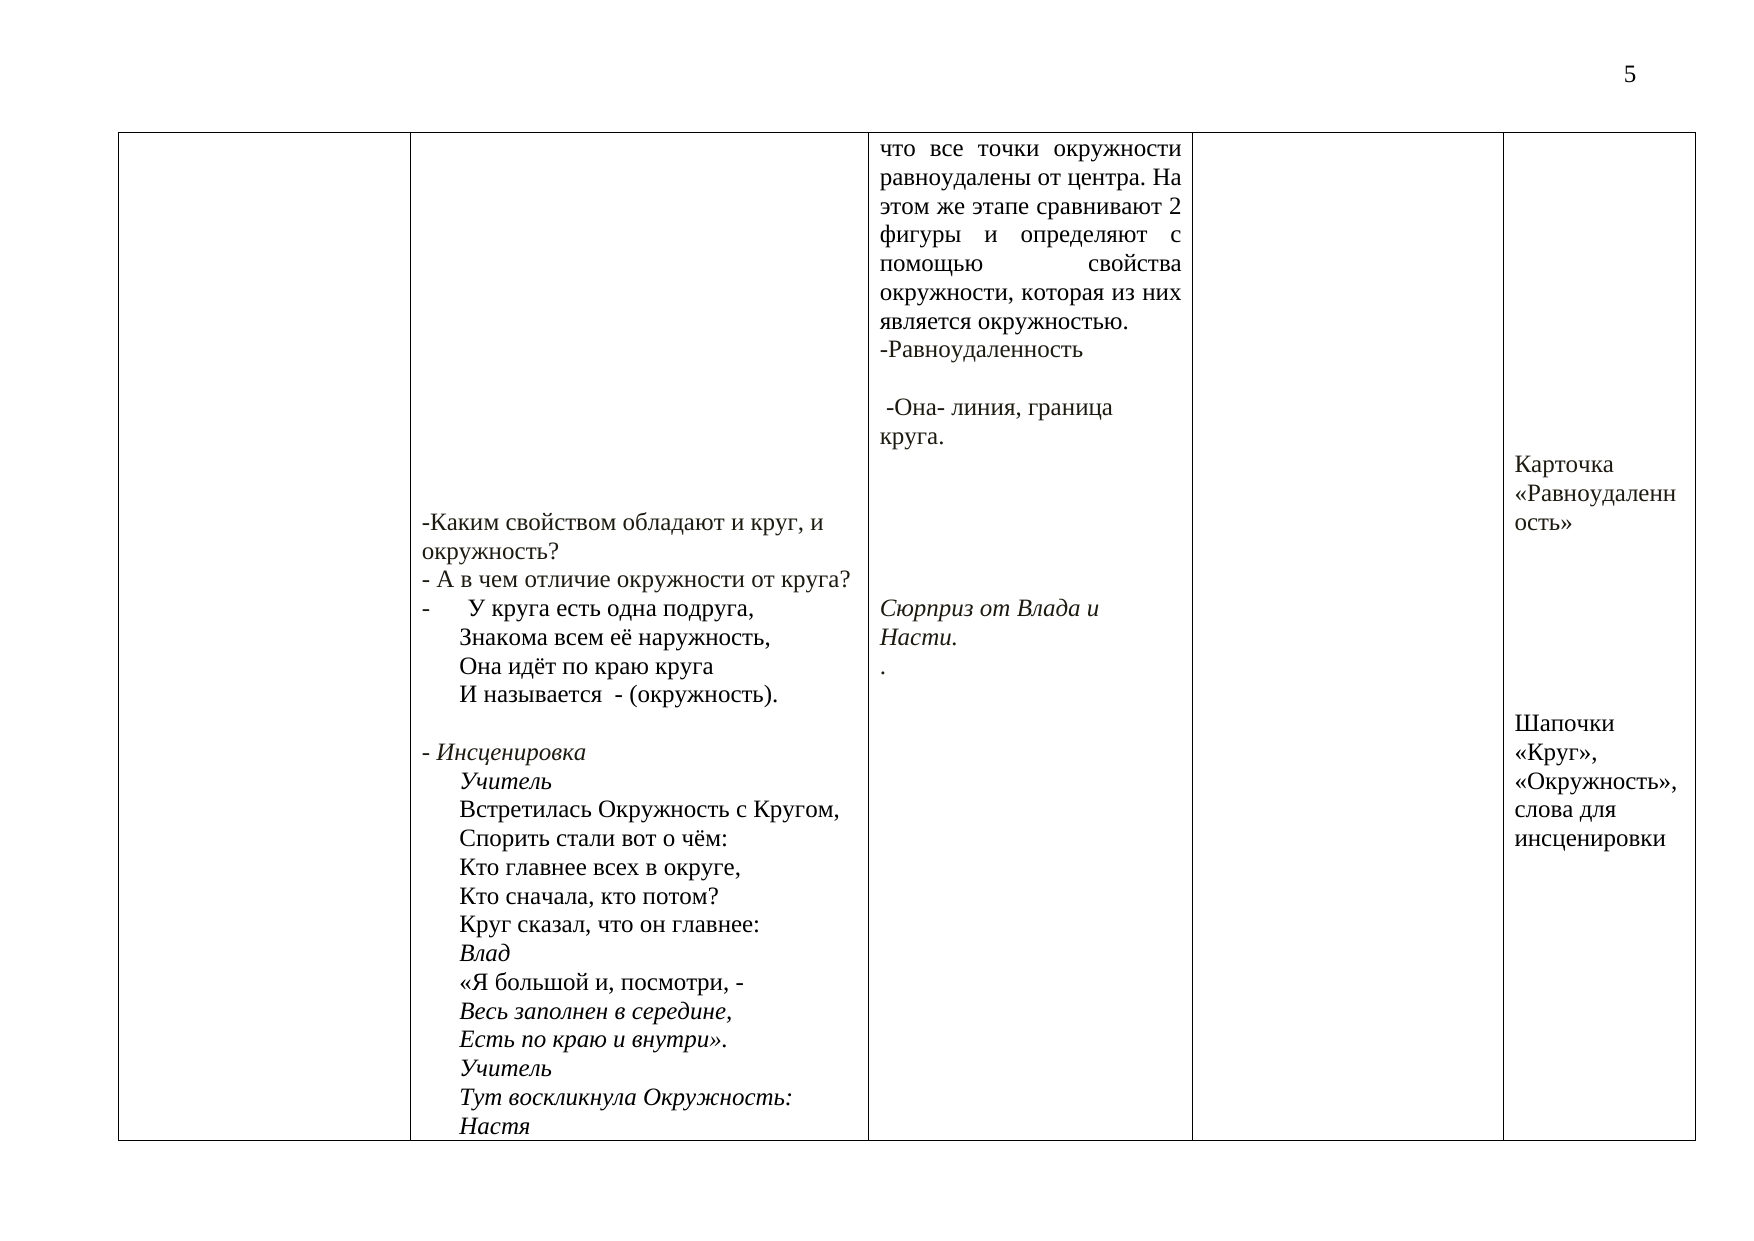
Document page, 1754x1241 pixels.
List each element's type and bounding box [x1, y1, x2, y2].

table_cell [869, 133, 1192, 1139]
table_cell [1504, 133, 1695, 1139]
table_cell [1193, 133, 1503, 1139]
table_cell [119, 133, 410, 1139]
table_cell [411, 133, 868, 1139]
